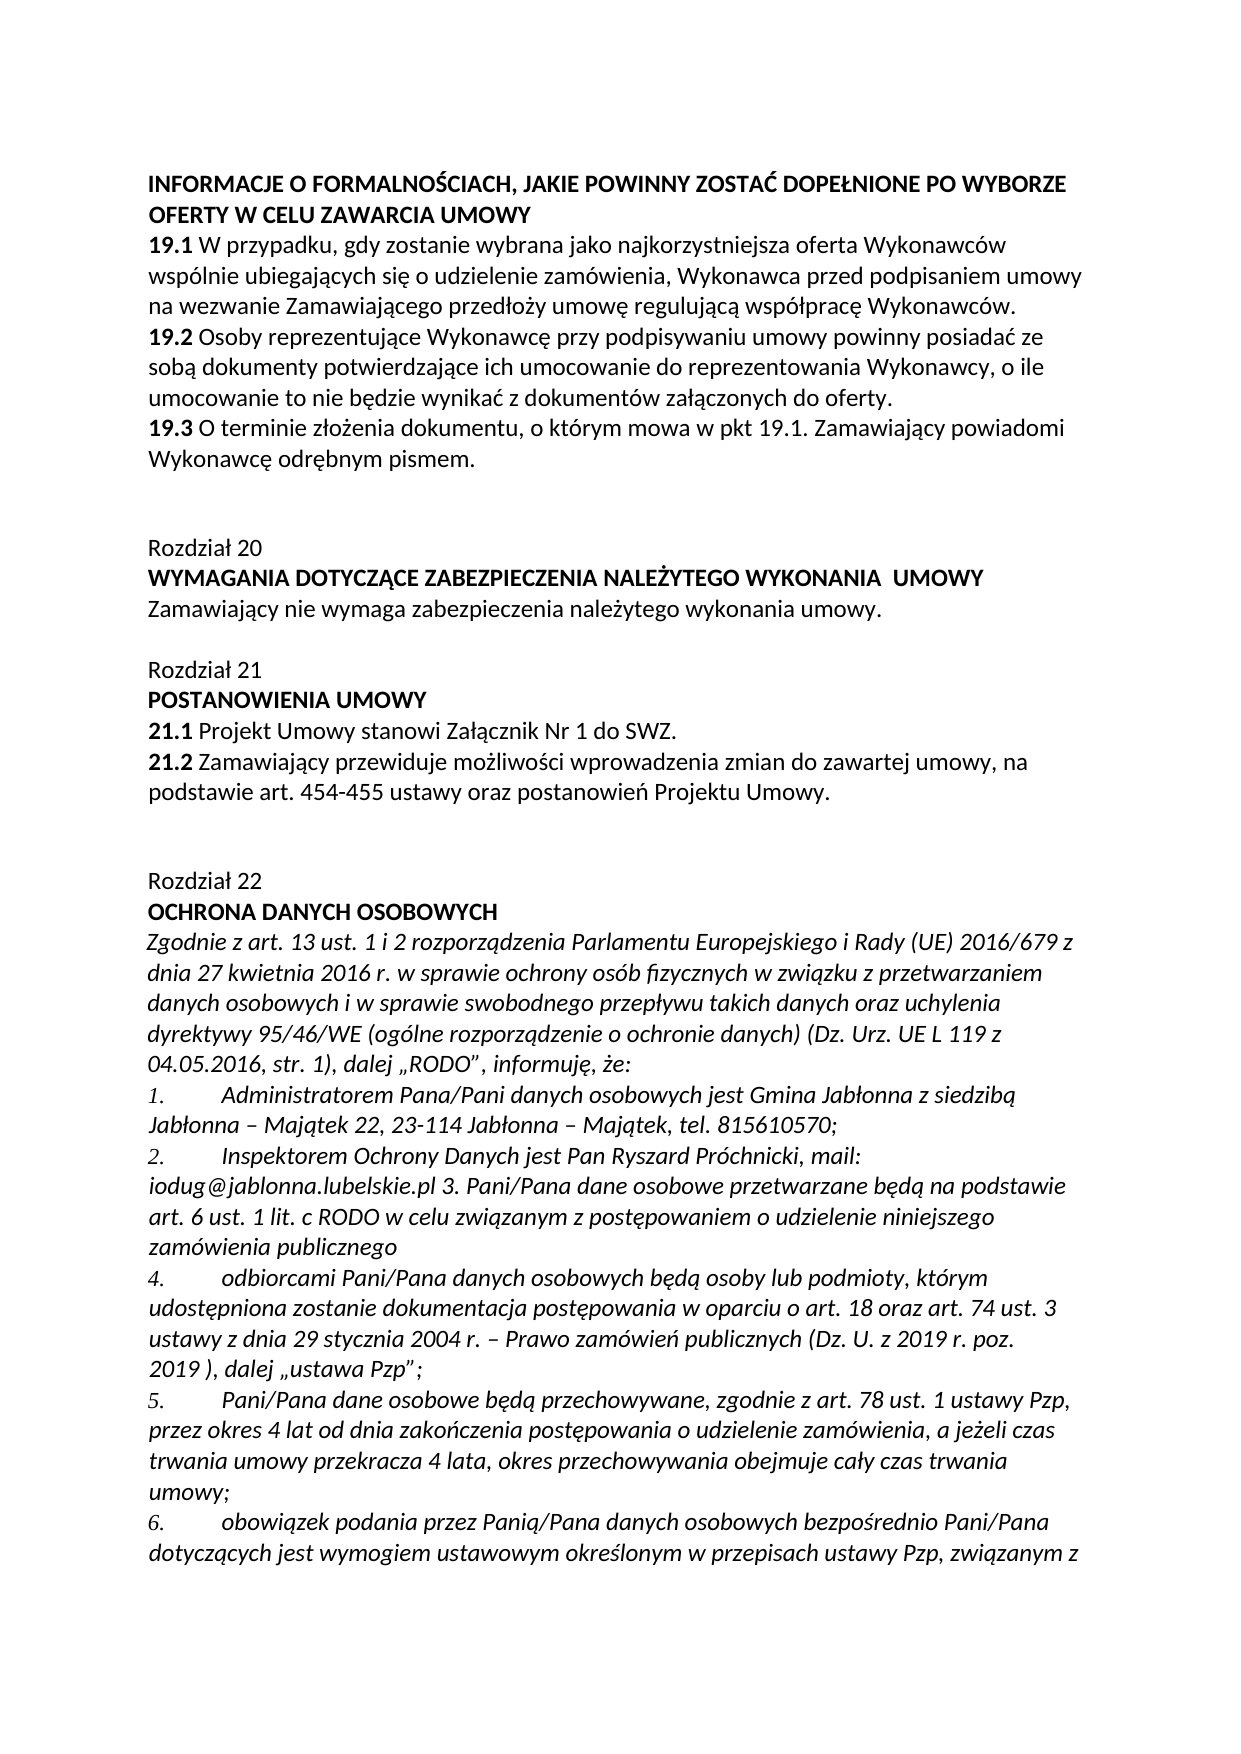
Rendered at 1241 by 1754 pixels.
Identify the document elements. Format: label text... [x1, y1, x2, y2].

list Pani/Pana dane osobowe będą przechowywane, zgodnie z art. 78 ust. 1 ustawy Pzp, przez okres 4 lat od dnia zakończenia postępowania o udzielenie zamówienia, a jeżeli czas trwania umowy przekracza 4 lata, okres przechowywania obejmuje cały czas trwania umowy; [148, 1384, 1093, 1506]
list Administratorem Pana/Pani danych osobowych jest Gmina Jabłonna z siedzibą Jabłonna – Majątek 22, 23-114 Jabłonna – Majątek, tel. 815610570; [148, 1079, 1093, 1140]
subtitle OCHRONA DANYCH OSOBOWYCH [148, 896, 1019, 926]
text 19.2 Osoby reprezentujące Wykonawcę przy podpisywaniu umowy powinny posiadać ze sobą dokumenty potwierdzające ich umocowanie do reprezentowania Wykonawcy, o ile umocowanie to nie będzie wynikać z dokumentów załączonych do oferty. [148, 321, 1093, 412]
text 21.1 Projekt Umowy stanowi Załącznik Nr 1 do SWZ. [148, 715, 1093, 746]
text Rozdział 22 [148, 865, 1092, 896]
list odbiorcami Pani/Pana danych osobowych będą osoby lub podmioty, którym udostępniona zostanie dokumentacja postępowania w oparciu o art. 18 oraz art. 74 ust. 3 ustawy z dnia 29 stycznia 2004 r. – Prawo zamówień publicznych (Dz. U. z 2019 r. poz. 2019 ), dalej „ustawa Pzp”; [148, 1262, 1093, 1384]
subtitle POSTANOWIENIA UMOWY [148, 684, 1019, 715]
text Zamawiający nie wymaga zabezpieczenia należytego wykonania umowy. [148, 593, 1092, 623]
text 19.1 W przypadku, gdy zostanie wybrana jako najkorzystniejsza oferta Wykonawców wspólnie ubiegających się o udzielenie zamówienia, Wykonawca przed podpisaniem umowy na wezwanie Zamawiającego przedłoży umowę regulującą współpracę Wykonawców. [148, 229, 1093, 321]
text Rozdział 21 [148, 654, 1092, 684]
subtitle INFORMACJE O FORMALNOŚCIACH, JAKIE POWINNY ZOSTAĆ DOPEŁNIONE PO WYBORZE OFERTY W CELU ZAWARCIA UMOWY [148, 168, 1093, 229]
text WYMAGANIA DOTYCZĄCE ZABEZPIECZENIA NALEŻYTEGO WYKONANIA UMOWY [148, 562, 1093, 593]
text 19.3 O terminie złożenia dokumentu, o którym mowa w pkt 19.1. Zamawiający powiadomi Wykonawcę odrębnym pismem. [148, 412, 1093, 473]
text 21.2 Zamawiający przewiduje możliwości wprowadzenia zmian do zawartej umowy, na podstawie art. 454-455 ustawy oraz postanowień Projektu Umowy. [148, 746, 1093, 807]
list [148, 1506, 1093, 1567]
text Rozdział 20 [148, 532, 1092, 562]
list Inspektorem Ochrony Danych jest Pan Ryszard Próchnicki, mail: iodug@jablonna.lubelskie.pl 3. Pani/Pana dane osobowe przetwarzane będą na podstawie art. 6 ust. 1 lit. c RODO w celu związanym z postępowaniem o udzielenie niniejszego zamówienia publicznego [148, 1140, 1093, 1262]
text Zgodnie z art. 13 ust. 1 i 2 rozporządzenia Parlamentu Europejskiego i Rady (UE) 2016/679 z dnia 27 kwietnia 2016 r. w sprawie ochrony osób fizycznych w związku z przetwarzaniem danych osobowych i w sprawie swobodnego przepływu takich danych oraz uchylenia dyrektywy 95/46/WE (ogólne rozporządzenie o ochronie danych) (Dz. Urz. UE L 119 z 04.05.2016, str. 1), dalej „RODO”, informuję, że: [146, 926, 1093, 1079]
